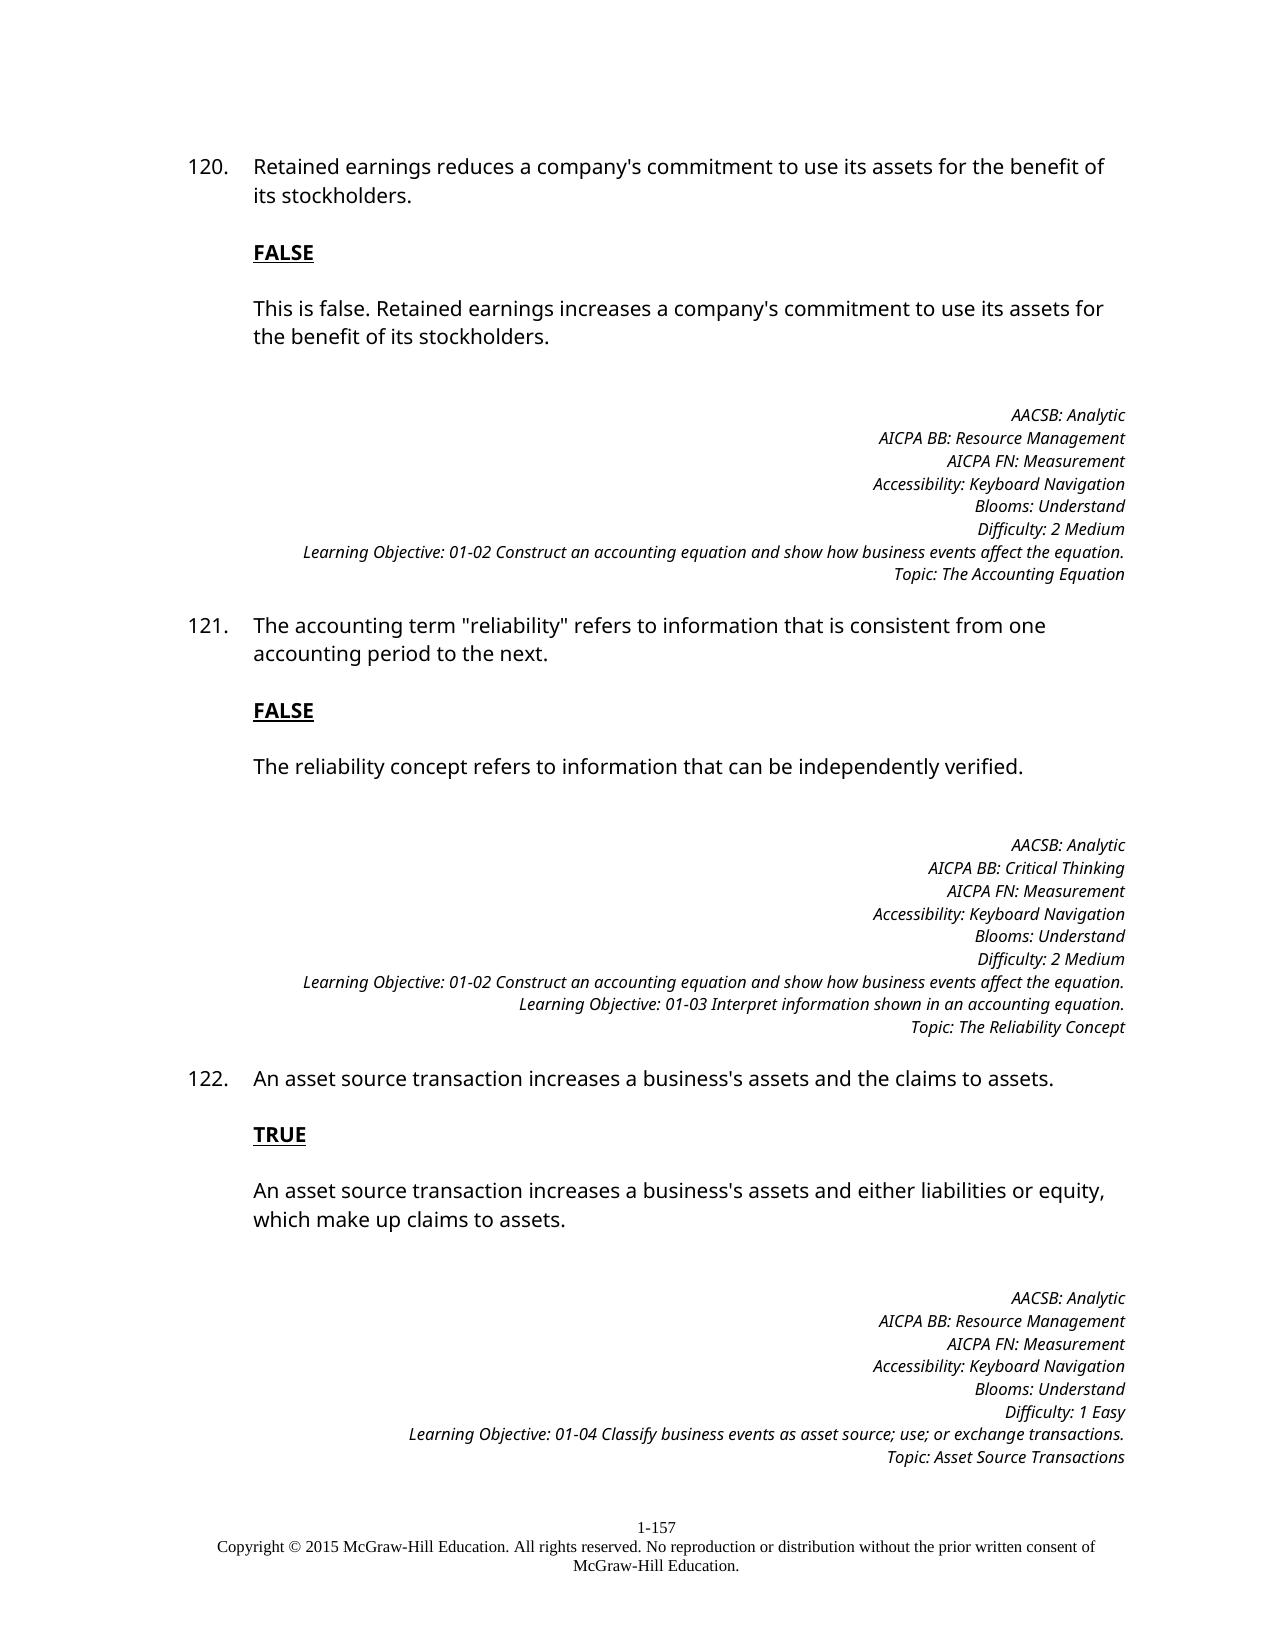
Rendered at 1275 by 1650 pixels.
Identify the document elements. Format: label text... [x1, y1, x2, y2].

table_header 121. [188, 611, 253, 808]
table_header 120. [188, 153, 253, 378]
table_header Retained earnings reduces a company's commitment to use its assets for the benefit of its stockholders. FALSE This is false. Retained earnings increases a company's commitment to use its assets for the benefit of its stockholders. [253, 153, 1125, 378]
table_header AACSB: Analytic AICPA BB: Resource Management AICPA FN: Measurement Accessibility: Keyboard Navigation Blooms: Understand Difficulty: 2 Medium Learning Objective: 01-02 Construct an accounting equation and show how business events affect the equation. Topic: The Accounting Equation [188, 404, 1125, 608]
table_header 122. [188, 1064, 253, 1261]
table_header AACSB: Analytic AICPA BB: Critical Thinking AICPA FN: Measurement Accessibility: Keyboard Navigation Blooms: Understand Difficulty: 2 Medium Learning Objective: 01-02 Construct an accounting equation and show how business events affect the equation. Learning Objective: 01-03 Interpret information shown in an accounting equation. Topic: The Reliability Concept [188, 834, 1125, 1061]
table_header An asset source transaction increases a business's assets and the claims to assets. TRUE An asset source transaction increases a business's assets and either liabilities or equity, which make up claims to assets. [253, 1064, 1125, 1261]
table_header The accounting term "reliability" refers to information that is consistent from one accounting period to the next. FALSE The reliability concept refers to information that can be independently verified. [253, 611, 1125, 808]
